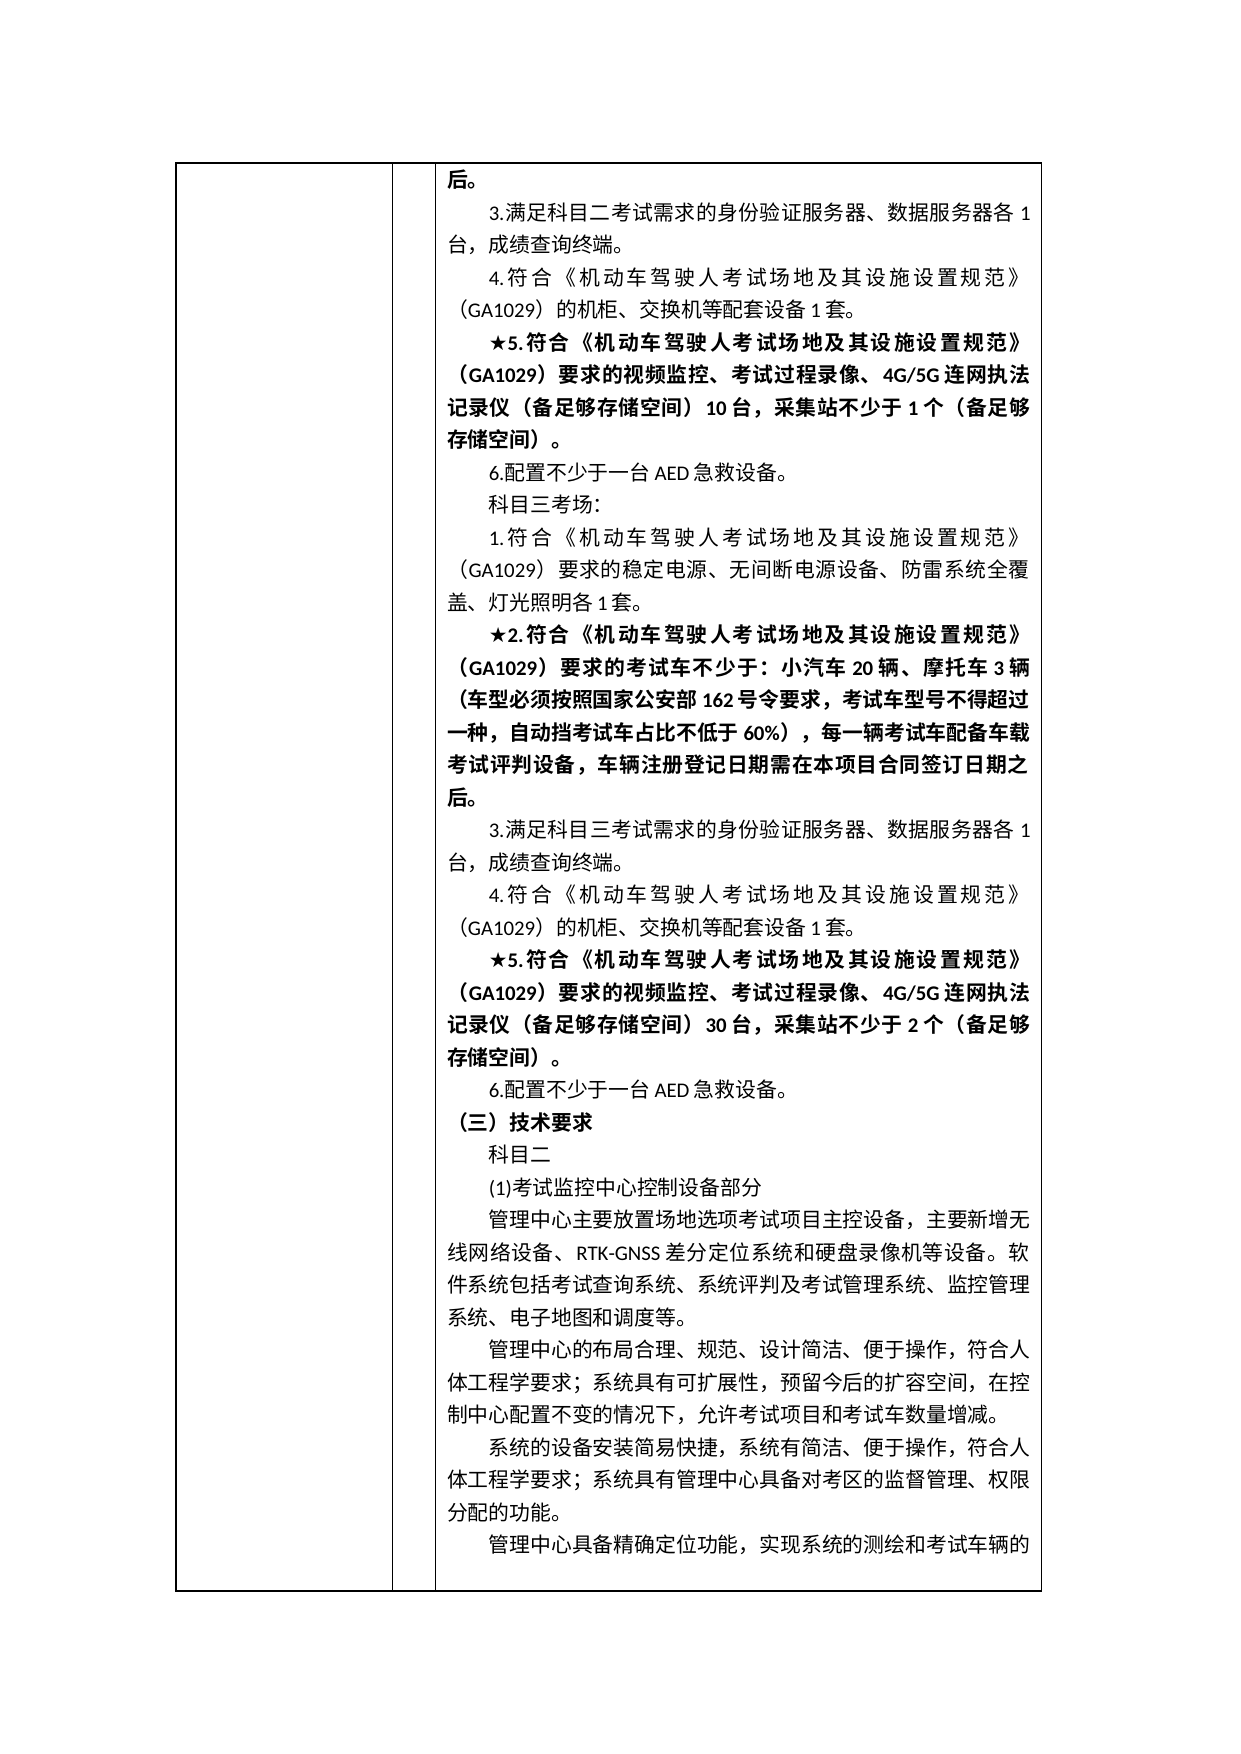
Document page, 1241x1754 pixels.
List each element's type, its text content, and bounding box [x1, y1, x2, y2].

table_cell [436, 164, 1041, 1590]
table_cell [177, 164, 392, 1590]
table_cell 2 [393, 164, 435, 1590]
